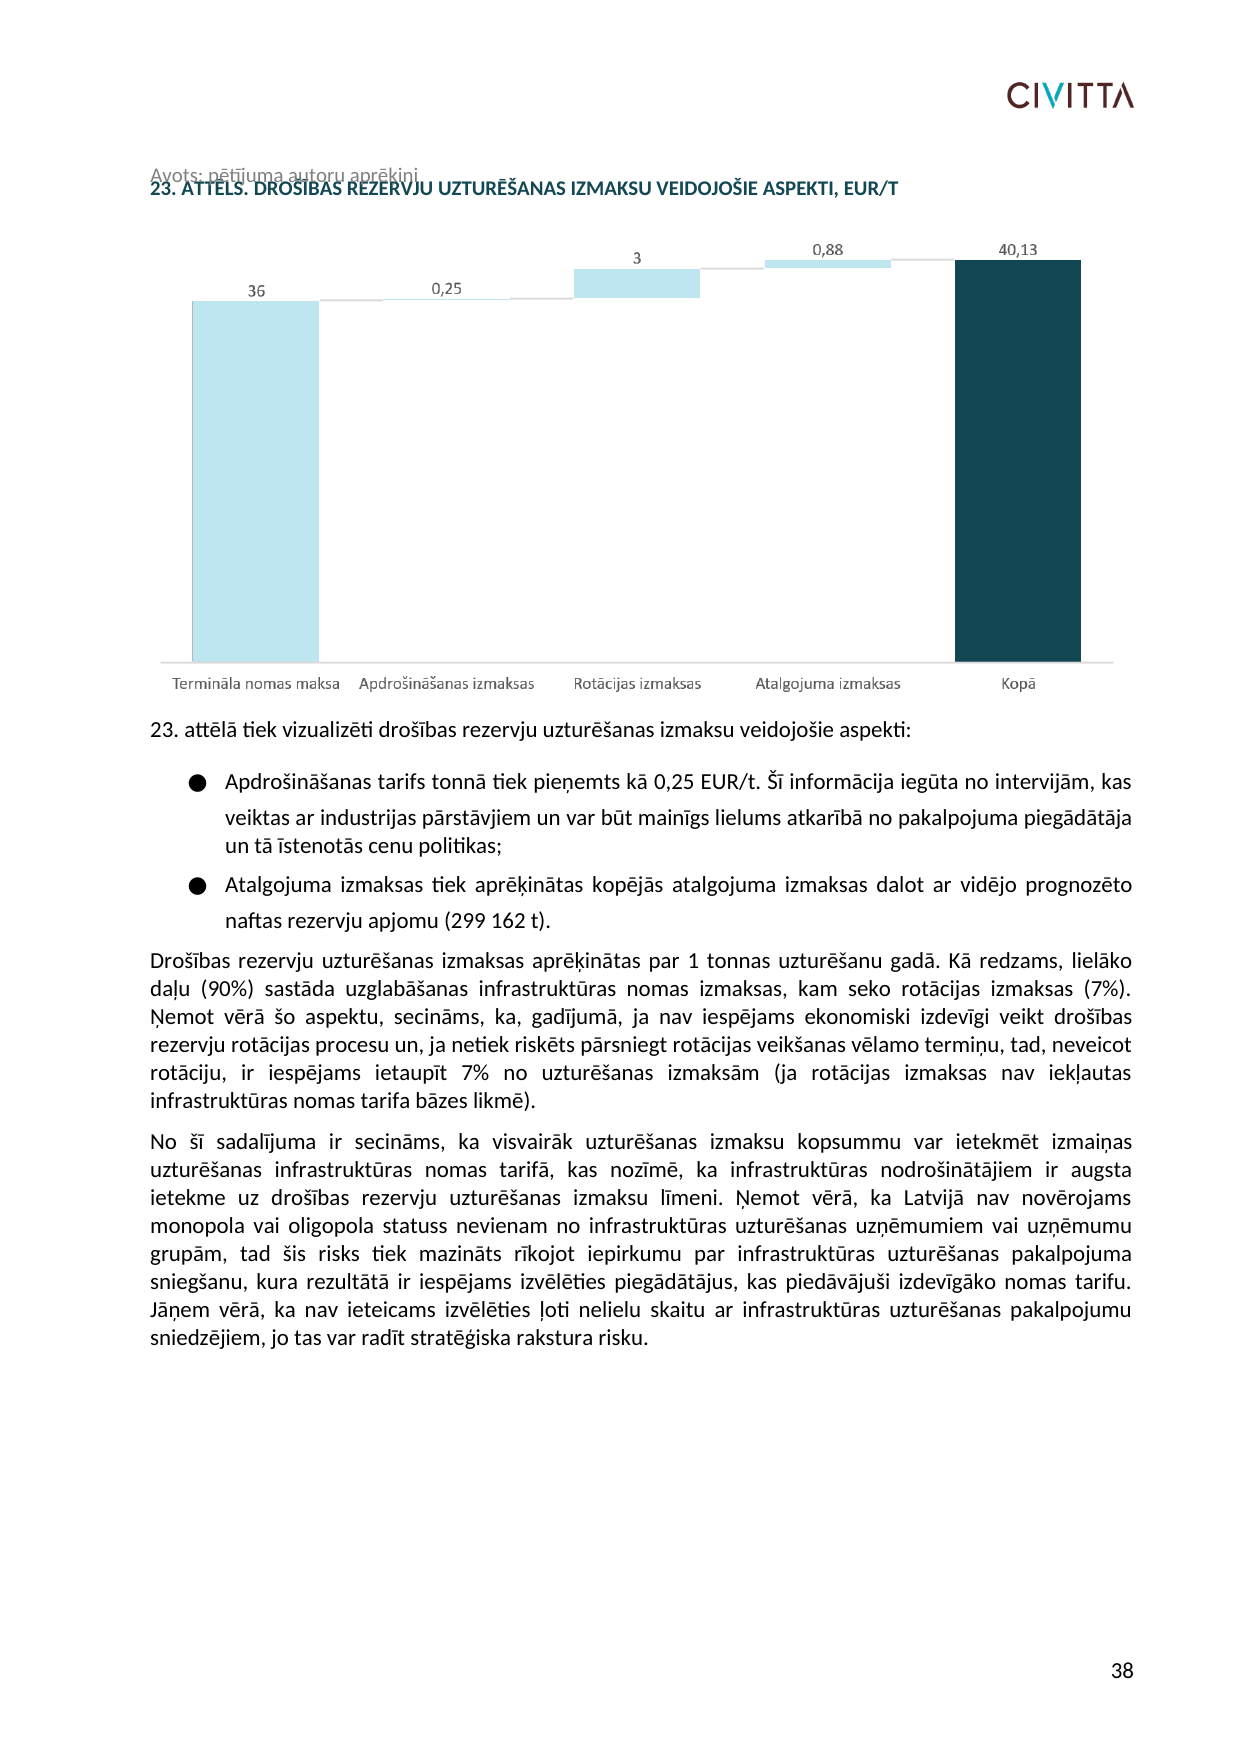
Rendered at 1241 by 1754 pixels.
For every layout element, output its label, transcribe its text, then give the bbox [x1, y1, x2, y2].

picture [150, 201, 1124, 703]
text No šī sadalījuma ir secināms, ka visvairāk uzturēšanas izmaksu kopsummu var ietekmēt izmaiņas uzturēšanas infrastruktūras nomas tarifā, kas nozīmē, ka infrastruktūras nodrošinātājiem ir augsta ietekme uz drošības rezervju uzturēšanas izmaksu līmeni. Ņemot vērā, ka Latvijā nav novērojams monopola vai oligopola statuss nevienam no infrastruktūras uzturēšanas uzņēmumiem vai uzņēmumu grupām, tad šis risks tiek mazināts rīkojot iepirkumu par infrastruktūras uzturēšanas pakalpojuma sniegšanu, kura rezultātā ir iespējams izvēlēties piegādātājus, kas piedāvājuši izdevīgāko nomas tarifu. Jāņem vērā, ka nav ieteicams izvēlēties ļoti nelielu skaitu ar infrastruktūras uzturēšanas pakalpojumu sniedzējiem, jo tas var radīt stratēģiska rakstura risku. [150, 1127, 1134, 1351]
picture [1007, 82, 1134, 109]
list Apdrošināšanas tarifs tonnā tiek pieņemts kā 0,25 EUR/t. Šī informācija iegūta no intervijām, kas veiktas ar industrijas pārstāvjiem un var būt mainīgs lielums atkarībā no pakalpojuma piegādātāja un tā īstenotās cenu politikas; [187, 756, 1134, 859]
text Avots: pētījuma autoru aprēķini [150, 162, 418, 188]
text Drošības rezervju uzturēšanas izmaksas aprēķinātas par 1 tonnas uzturēšanu gadā. Kā redzams, lielāko daļu (90%) sastāda uzglabāšanas infrastruktūras nomas izmaksas, kam seko rotācijas izmaksas (7%). Ņemot vērā šo aspektu, secināms, ka, gadījumā, ja nav iespējams ekonomiski izdevīgi veikt drošības rezervju rotācijas procesu un, ja netiek riskēts pārsniegt rotācijas veikšanas vēlamo termiņu, tad, neveicot rotāciju, ir iespējams ietaupīt 7% no uzturēšanas izmaksām (ja rotācijas izmaksas nav iekļautas infrastruktūras nomas tarifa bāzes likmē). [150, 946, 1134, 1114]
text 23. attēls. Drošības rezervju uzturēšanas izmaksu veidojošie aspekti, EUR/t [150, 175, 1124, 201]
text 23. attēlā tiek vizualizēti drošības rezervju uzturēšanas izmaksu veidojošie aspekti: [150, 715, 1134, 743]
list Atalgojuma izmaksas tiek aprēķinātas kopējās atalgojuma izmaksas dalot ar vidējo prognozēto naftas rezervju apjomu (299 162 t). [187, 859, 1134, 934]
